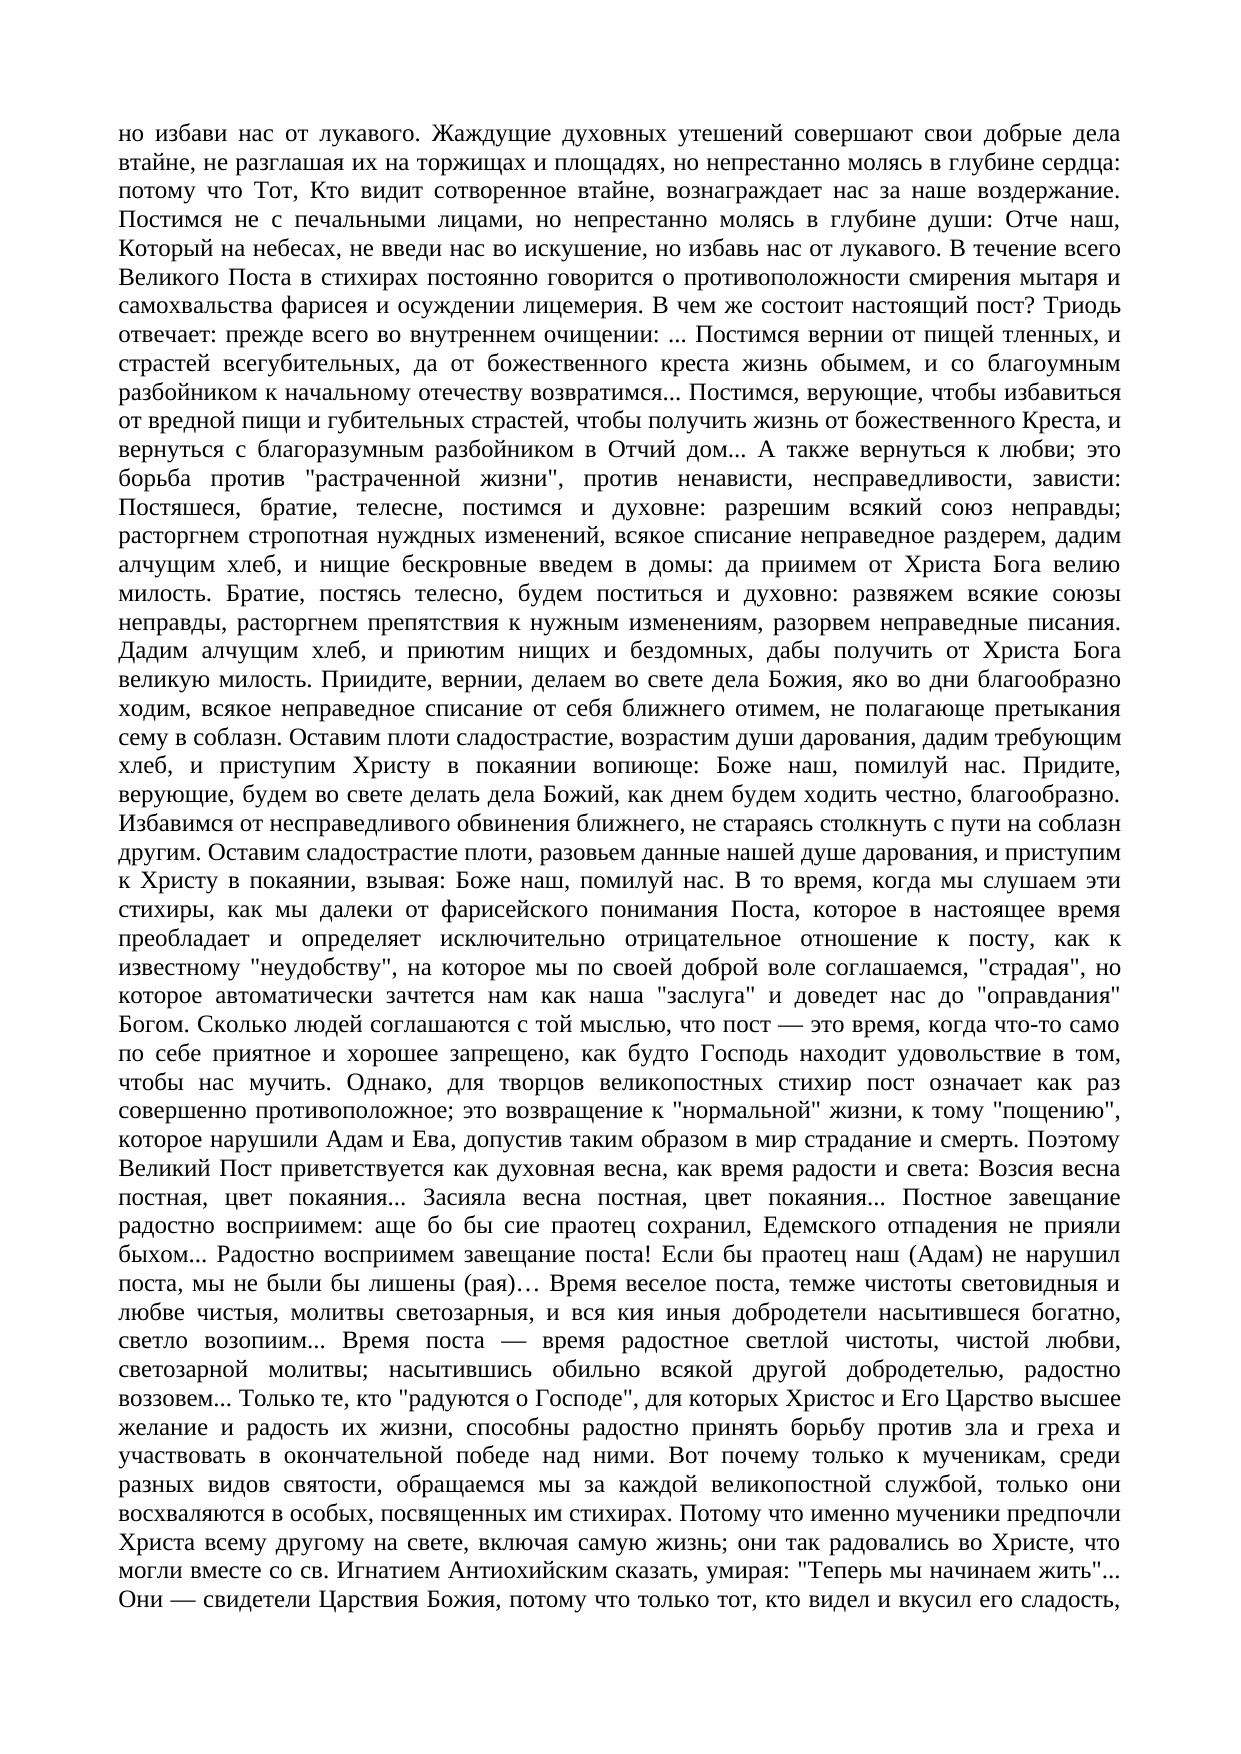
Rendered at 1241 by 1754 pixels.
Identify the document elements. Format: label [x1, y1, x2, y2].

text [118, 118, 1122, 1613]
